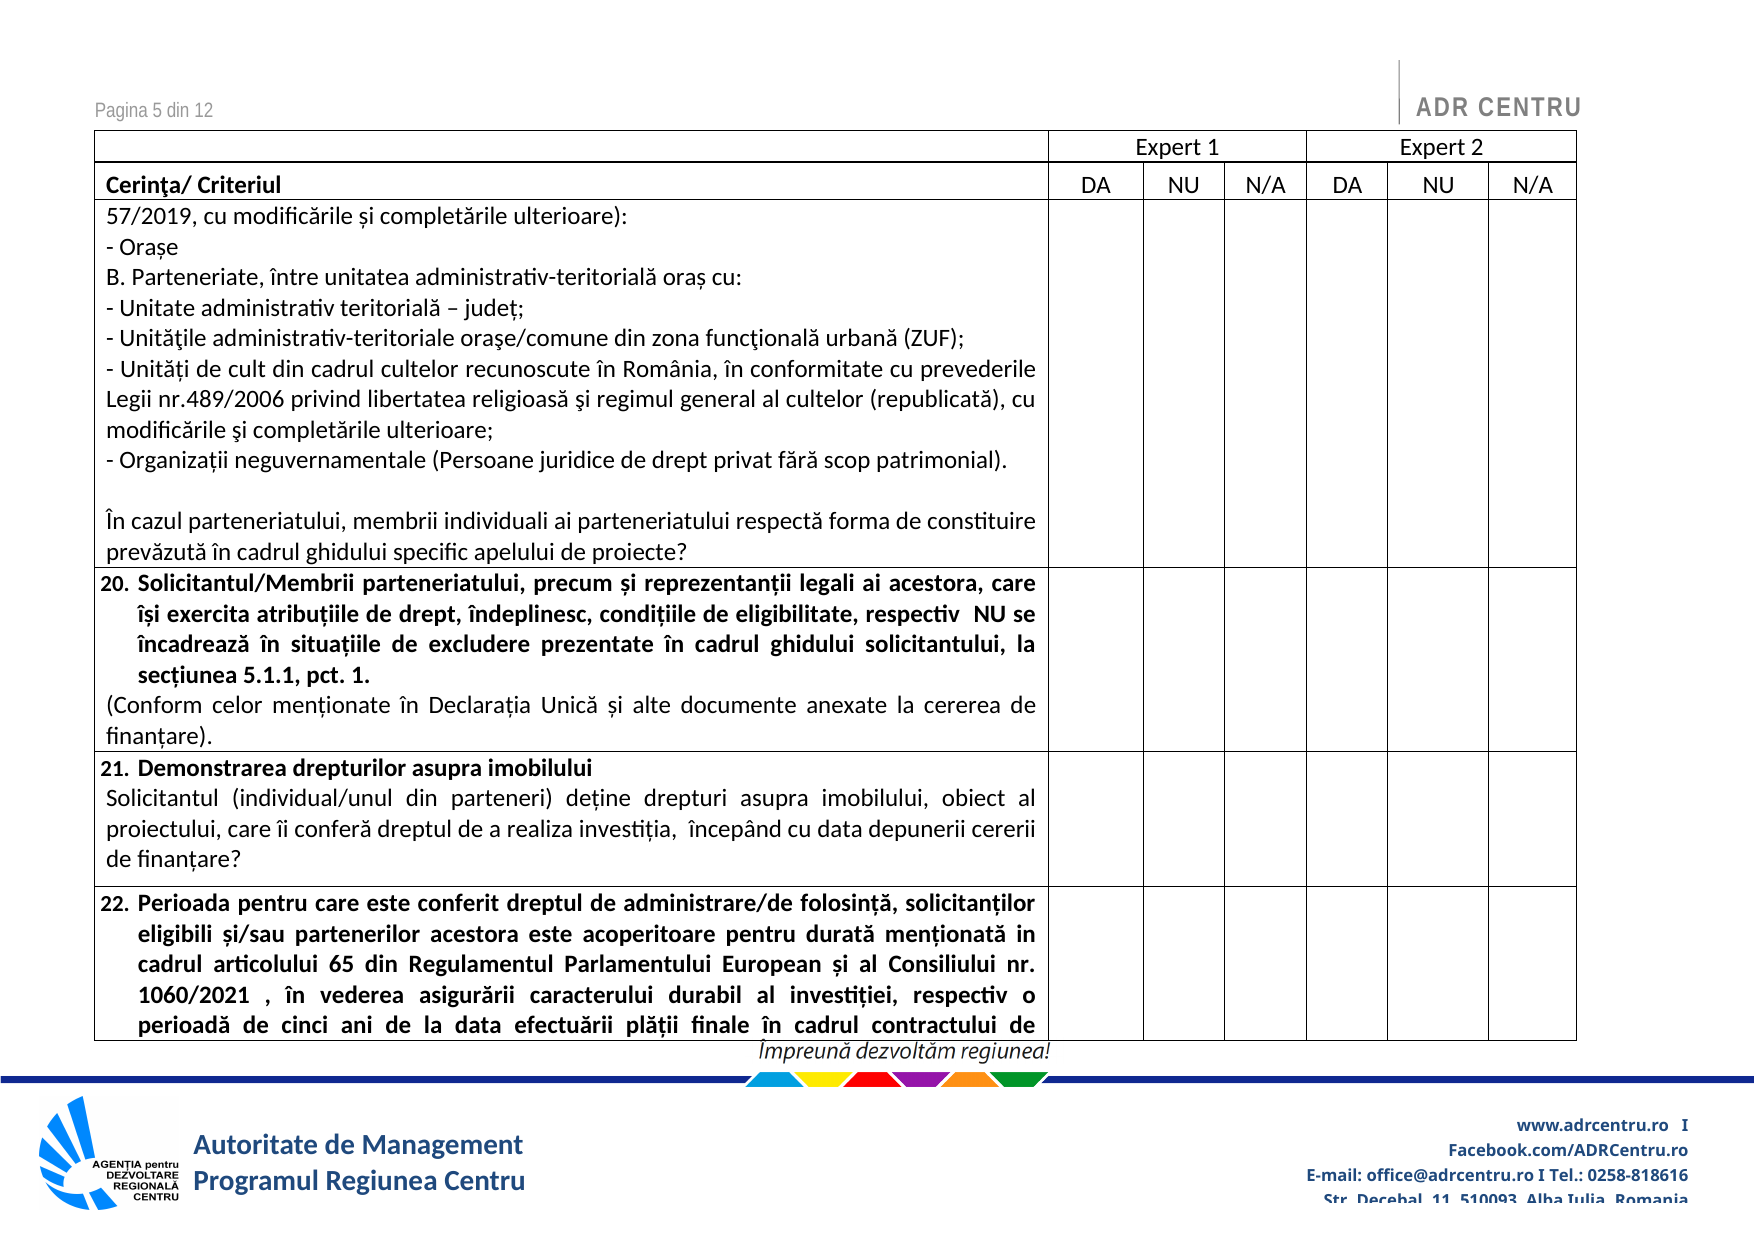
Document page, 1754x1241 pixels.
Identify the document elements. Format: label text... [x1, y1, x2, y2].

table_cell [1489, 752, 1576, 886]
picture [745, 1041, 1064, 1064]
table_cell NU [1388, 163, 1488, 199]
table_cell [1307, 752, 1387, 886]
table_cell DA [1049, 163, 1143, 199]
table_cell [1225, 568, 1306, 751]
table_header [95, 131, 1048, 161]
table_cell NU [1144, 163, 1224, 199]
table_cell DA [1307, 163, 1387, 199]
table_cell Solicitantul/Membrii parteneriatului, precum și reprezentanții legali ai acestora, care îşi exercita atribuțiile de drept, îndeplinesc, condițiile de eligibilitate, respectiv NU se încadrează în situațiile de excludere prezentate în cadrul ghidului solicitantului, la secțiunea 5.1.1, pct. 1. (Conform celor menționate în Declarația Unică și alte documente anexate la cererea de finanțare). [95, 568, 1048, 751]
table_cell [1388, 752, 1488, 886]
table_cell [1388, 200, 1488, 567]
table_cell [1144, 887, 1224, 1040]
picture [791, 1072, 1754, 1087]
table_cell [1307, 200, 1387, 567]
table_cell [1049, 887, 1143, 1040]
table_cell [1489, 568, 1576, 751]
table_cell [1388, 887, 1488, 1040]
table_header Expert 1 [1049, 131, 1306, 161]
table_cell [1225, 200, 1306, 567]
table_cell [1049, 568, 1143, 751]
table_cell [1307, 568, 1387, 751]
table_cell [1489, 887, 1576, 1040]
table_cell [1388, 568, 1488, 751]
table_cell [1049, 200, 1143, 567]
table_cell [1307, 887, 1387, 1040]
table_cell Cerinţa/ Criteriul [95, 163, 1048, 199]
table_cell N/A [1225, 163, 1306, 199]
table_header Expert 2 [1307, 131, 1576, 161]
table_cell [1489, 200, 1576, 567]
table_cell [1049, 752, 1143, 886]
table_cell [1144, 752, 1224, 886]
table_cell [1225, 752, 1306, 886]
table_cell [1144, 200, 1224, 567]
picture [39, 1096, 179, 1210]
table_cell [1225, 887, 1306, 1040]
table_cell Demonstrarea drepturilor asupra imobilului Solicitantul (individual/unul din parteneri) deține drepturi asupra imobilului, obiect al proiectului, care îi conferă dreptul de a realiza investiția, începând cu data depunerii cererii de finanțare? [95, 752, 1048, 886]
picture [0, 1072, 758, 1087]
table_cell N/A [1489, 163, 1576, 199]
table_cell [1144, 568, 1224, 751]
